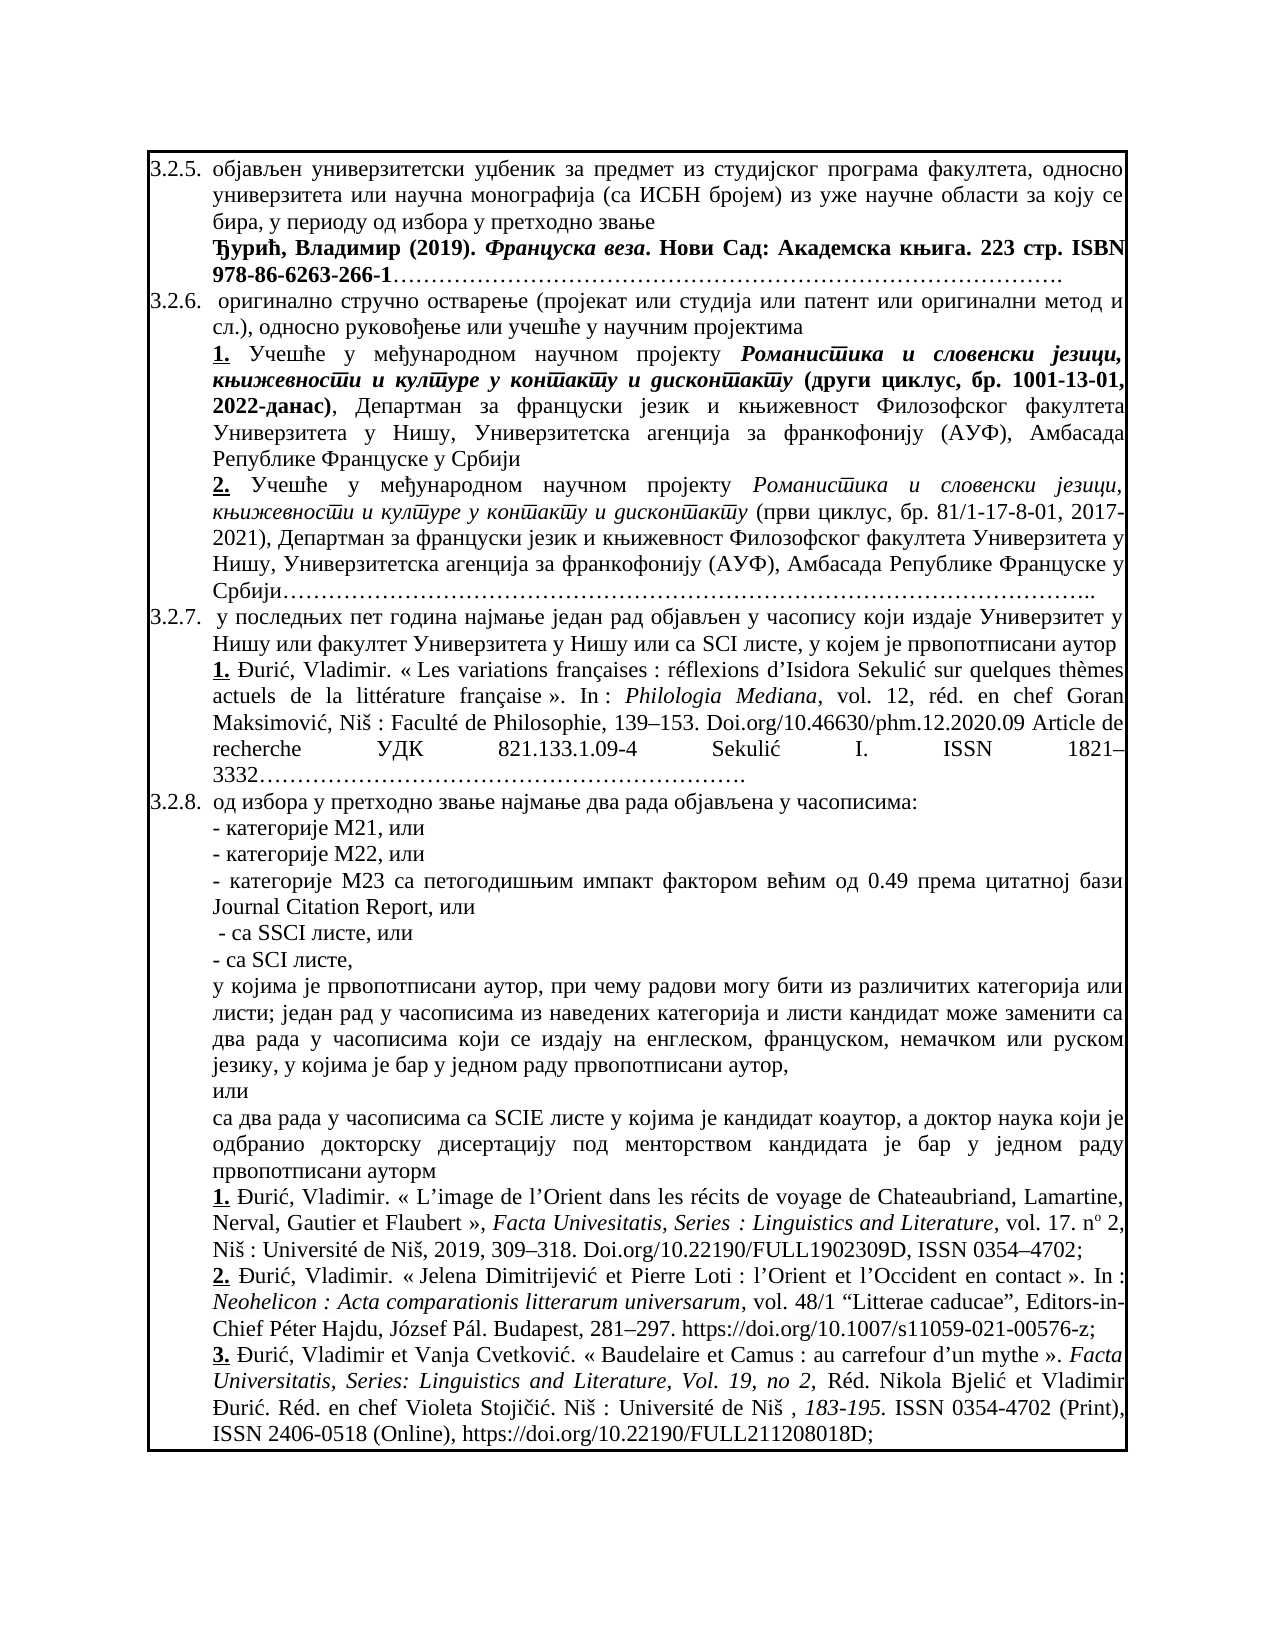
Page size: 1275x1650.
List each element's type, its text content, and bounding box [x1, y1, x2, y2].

text - категорије М23 са петогодишњим импакт фактором већим од 0.49 према цитатној бази Journal Citation Report, или [150, 867, 1125, 919]
text са два рада у часописима са SCIE листе у којима је кандидат коаутор, а доктор наука који је одбранио докторску дисертацију под менторством кандидата је бар у једном раду првопотписани ауторм [150, 1104, 1125, 1183]
text 3.2.5. објављен универзитетски уџбеник за предмет из студијског програма факултета, односно универзитета или научна монографија (са ИСБН бројем) из уже научне области за коју се бира, у периоду од избора у претходно звање [150, 153, 1125, 234]
text - категорије М22, или [150, 840, 1125, 867]
text 2. Учешће у међународном научном пројекту Романистика и словенски језици, књижевности и културе у контакту и дисконтакту (први циклус, бр. 81/1-17-8-01, 2017-2021), Департман за француски језик и књижевност Филозофског факултета Универзитета у Нишу, Универзитетска агенција за франкофонију (АУФ), Амбасада Републике Француске у Србији…………………………………………………………………………………………….. [150, 471, 1125, 603]
text 3.2.7. у последњих пет година најмање један рад објављен у часопису који издаје Универзитет у Нишу или факултет Универзитета у Нишу или са SCI листе, у којем је првопотписани аутор [150, 603, 1125, 656]
text - категорије М21, или [150, 814, 1125, 840]
text 3.2.8. од избора у претходно звање најмање два рада објављена у часописима: [150, 788, 1125, 814]
text 3.2.6. оригинално стручно остварење (пројекат или студија или патент или оригинални метод и сл.), односно руковођење или учешће у научним пројектима [150, 287, 1125, 340]
text - са SSCI листе, или [150, 919, 1125, 946]
text 1. Đurić, Vladimir. « Les variations françaises : réflexions d’Isidora Sekulić sur quelques thèmes actuels de la littérature française ». In : Philologia Mediana, vol. 12, réd. en chef Goran Maksimović, Niš : Faculté de Philosophie, 139–153. Doi.org/10.46630/phm.12.2020.09 Article de recherche УДК 821.133.1.09-4 Sekulić I. ISSN 1821–3332………………………………………………………. [150, 656, 1125, 788]
text или [150, 1078, 1125, 1104]
text 1. Учешће у међународном научном пројекту Романистика и словенски језици, књижевности и културе у контакту и дисконтакту (други циклус, бр. 1001-13-01, 2022-данас), Департман за француски језик и књижевност Филозофског факултета Универзитета у Нишу, Универзитетска агенција за франкофонију (АУФ), Амбасада Републике Француске у Србији [150, 340, 1125, 471]
text Ђурић, Владимир (2019). Француска веза. Нови Сад: Академска књига. 223 стр. ISBN 978-86-6263-266-1……………………………………………………………………………. [150, 234, 1125, 287]
text у којима је првопотписани аутор, при чему радови могу бити из различитих категорија или листи; један рад у часописима из наведених категорија и листи кандидат може заменити са два рада у часописима који се издају на енглеском, француском, немачком или руском језику, у којима је бар у једном раду првопотписани аутор, [150, 972, 1125, 1078]
text 1. Đurić, Vladimir. « L’image de l’Orient dans les récits de voyage de Chateaubriand, Lamartine, Nerval, Gautier et Flaubert », Facta Univesitatis, Series : Linguistics and Literature, vol. 17. no 2, Niš : Université de Niš, 2019, 309–318. Doi.org/10.22190/FULL1902309D, ISSN 0354–4702; [150, 1183, 1125, 1262]
text 2. Đurić, Vladimir. « Jelena Dimitrijević et Pierre Loti : l’Orient et l’Occident en contact ». In : Neohelicon : Acta comparationis litterarum universarum, vol. 48/1 “Litterae caducae”, Editors-in-Chief Péter Hajdu, József Pál. Budapest, 281–297. https://doi.org/10.1007/s11059-021-00576-z; [150, 1262, 1125, 1336]
text 3. Đurić, Vladimir et Vanja Cvetković. « Baudelaire et Camus : au carrefour d’un mythe ». Facta Universitatis, Series: Linguistics and Literature, Vol. 19, no 2, Réd. Nikola Bjelić et Vladimir Đurić. Réd. en chef Violeta Stojičić. Niš : Université de Niš , 183-195. ISSN 0354-4702 (Print), ISSN 2406-0518 (Online), https://doi.org/10.22190/FULL211208018D; [150, 1336, 1125, 1449]
text - са SCI листе, [150, 946, 1125, 972]
